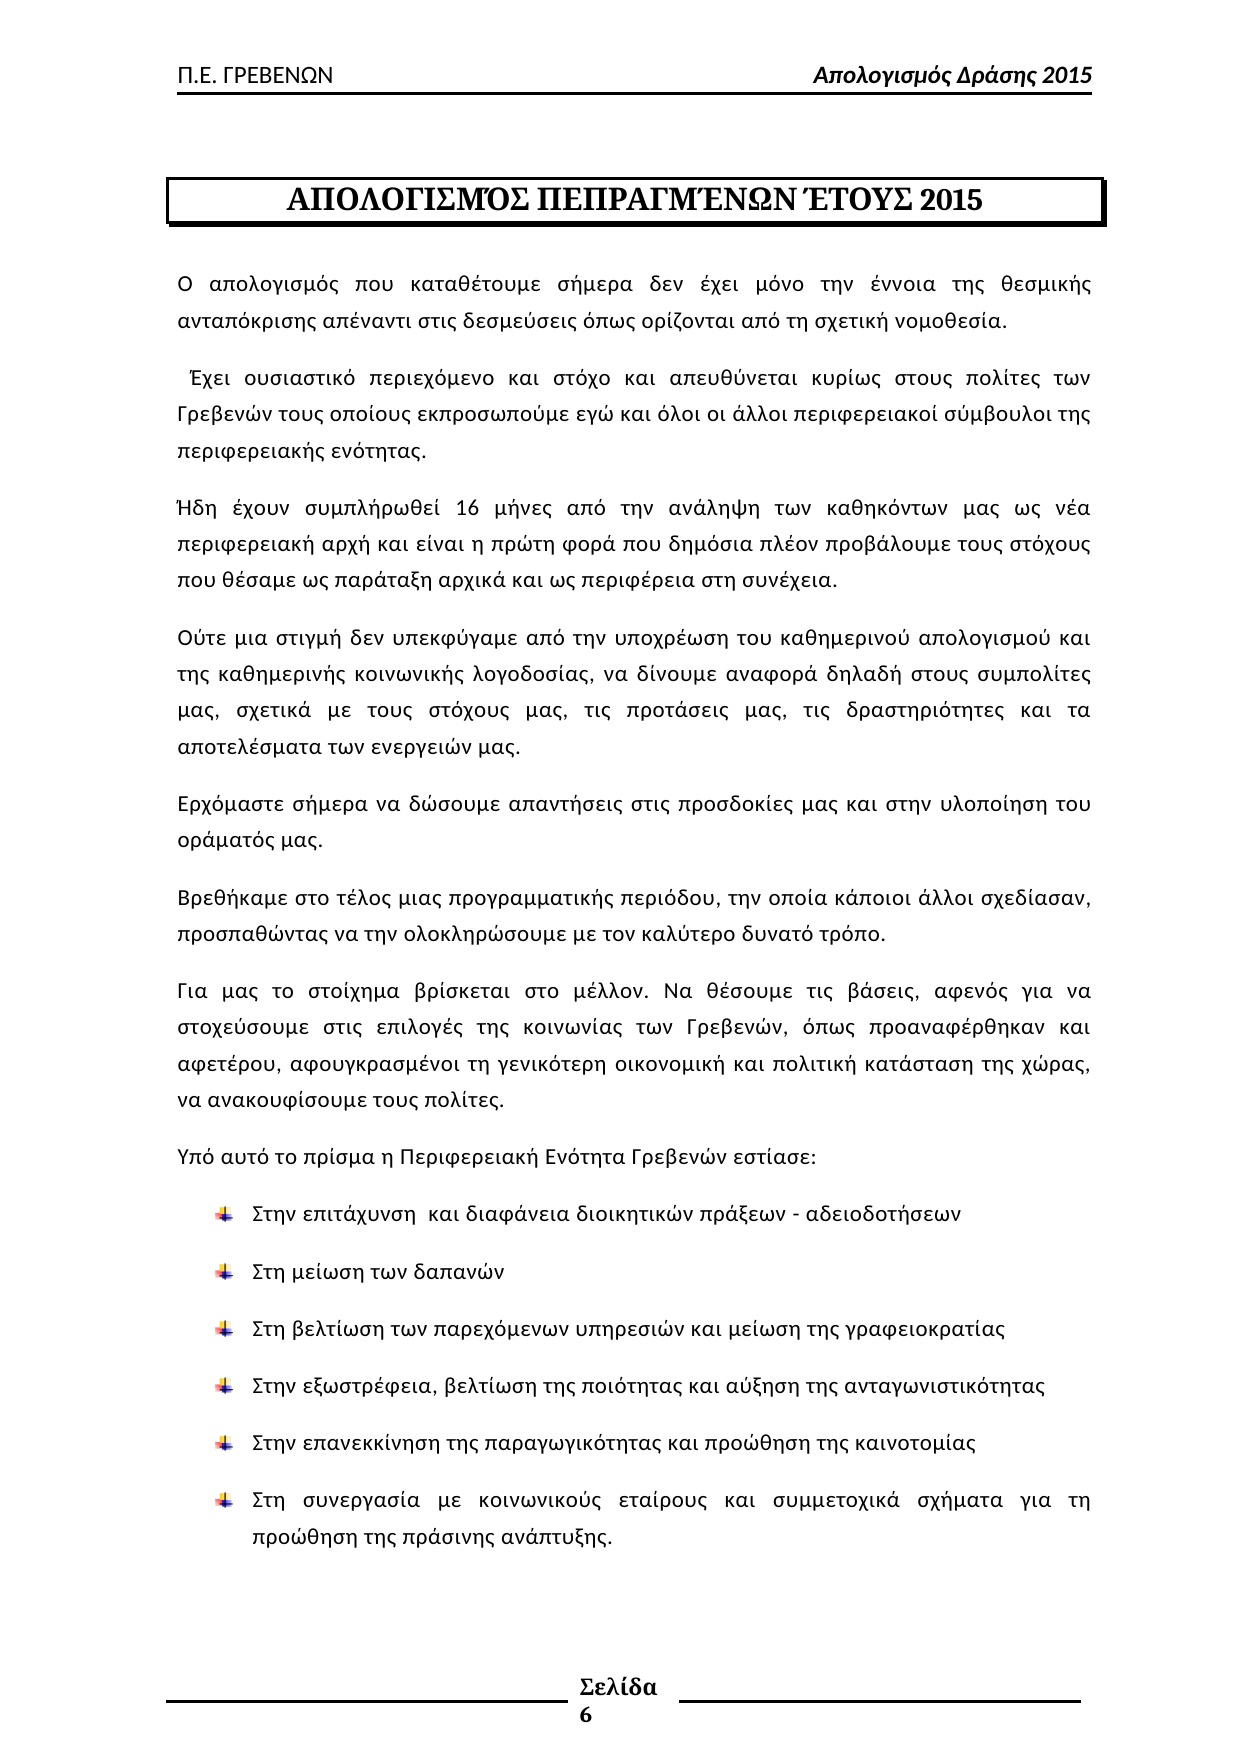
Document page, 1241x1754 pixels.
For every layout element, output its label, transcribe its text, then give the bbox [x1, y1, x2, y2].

text Βρεθήκαμε στο τέλος μιας προγραμματικής περιόδου, την οποία κάποιοι άλλοι σχεδίασαν, προσπαθώντας να την ολοκληρώσουμε με τον καλύτερο δυνατό τρόπο. [177, 883, 1092, 947]
picture [215, 1319, 233, 1337]
list Στην επιτάχυνση και διαφάνεια διοικητικών πράξεων - αδειοδοτήσεων [215, 1199, 1092, 1228]
picture [215, 1376, 233, 1394]
list Στη συνεργασία με κοινωνικούς εταίρους και συμμετοχικά σχήματα για τη προώθηση της πράσινης ανάπτυξης. [215, 1486, 1092, 1550]
text Ήδη έχουν συμπλήρωθεί 16 μήνες από την ανάληψη των καθηκόντων μας ως νέα περιφερειακή αρχή και είναι η πρώτη φορά που δημόσια πλέον προβάλουμε τους στόχους που θέσαμε ως παράταξη αρχικά και ως περιφέρεια στη συνέχεια. [177, 493, 1092, 594]
text Ο απολογισμός που καταθέτουμε σήμερα δεν έχει μόνο την έννοια της θεσμικής ανταπόκρισης απέναντι στις δεσμεύσεις όπως ορίζονται από τη σχετική νομοθεσία. [177, 269, 1092, 334]
text Ούτε μια στιγμή δεν υπεκφύγαμε από την υποχρέωση του καθημερινού απολογισμού και της καθημερινής κοινωνικής λογοδοσίας, να δίνουμε αναφορά δηλαδή στους συμπολίτες μας, σχετικά με τους στόχους μας, τις προτάσεις μας, τις δραστηριότητες και τα αποτελέσματα των ενεργειών μας. [177, 623, 1092, 760]
list Στην επανεκκίνηση της παραγωγικότητας και προώθηση της καινοτομίας [215, 1428, 1092, 1456]
picture [215, 1491, 233, 1508]
text Για μας το στοίχημα βρίσκεται στο μέλλον. Να θέσουμε τις βάσεις, αφενός για να στοχεύσουμε στις επιλογές της κοινωνίας των Γρεβενών, όπως προαναφέρθηκαν και αφετέρου, αφουγκρασμένοι τη γενικότερη οικονομική και πολιτική κατάσταση της χώρας, να ανακουφίσουμε τους πολίτες. [177, 976, 1092, 1113]
list Στην εξωστρέφεια, βελτίωση της ποιότητας και αύξηση της ανταγωνιστικότητας [215, 1371, 1092, 1399]
list Στη βελτίωση των παρεχόμενων υπηρεσιών και μείωση της γραφειοκρατίας [215, 1314, 1092, 1342]
subtitle Απολογισμός πεπραγμένων έτους 2015 [169, 180, 1101, 221]
picture [215, 1262, 233, 1280]
list Στη μείωση των δαπανών [215, 1257, 1092, 1285]
text Ερχόμαστε σήμερα να δώσουμε απαντήσεις στις προσδοκίες μας και στην υλοποίηση του οράματός μας. [177, 789, 1092, 853]
text Έχει ουσιαστικό περιεχόμενο και στόχο και απευθύνεται κυρίως στους πολίτες των Γρεβενών τους οποίους εκπροσωπούμε εγώ και όλοι οι άλλοι περιφερειακοί σύμβουλοι της περιφερειακής ενότητας. [177, 363, 1092, 464]
picture [215, 1205, 233, 1222]
picture [215, 1434, 233, 1451]
text Υπό αυτό το πρίσμα η Περιφερειακή Ενότητα Γρεβενών εστίασε: [177, 1142, 1092, 1170]
